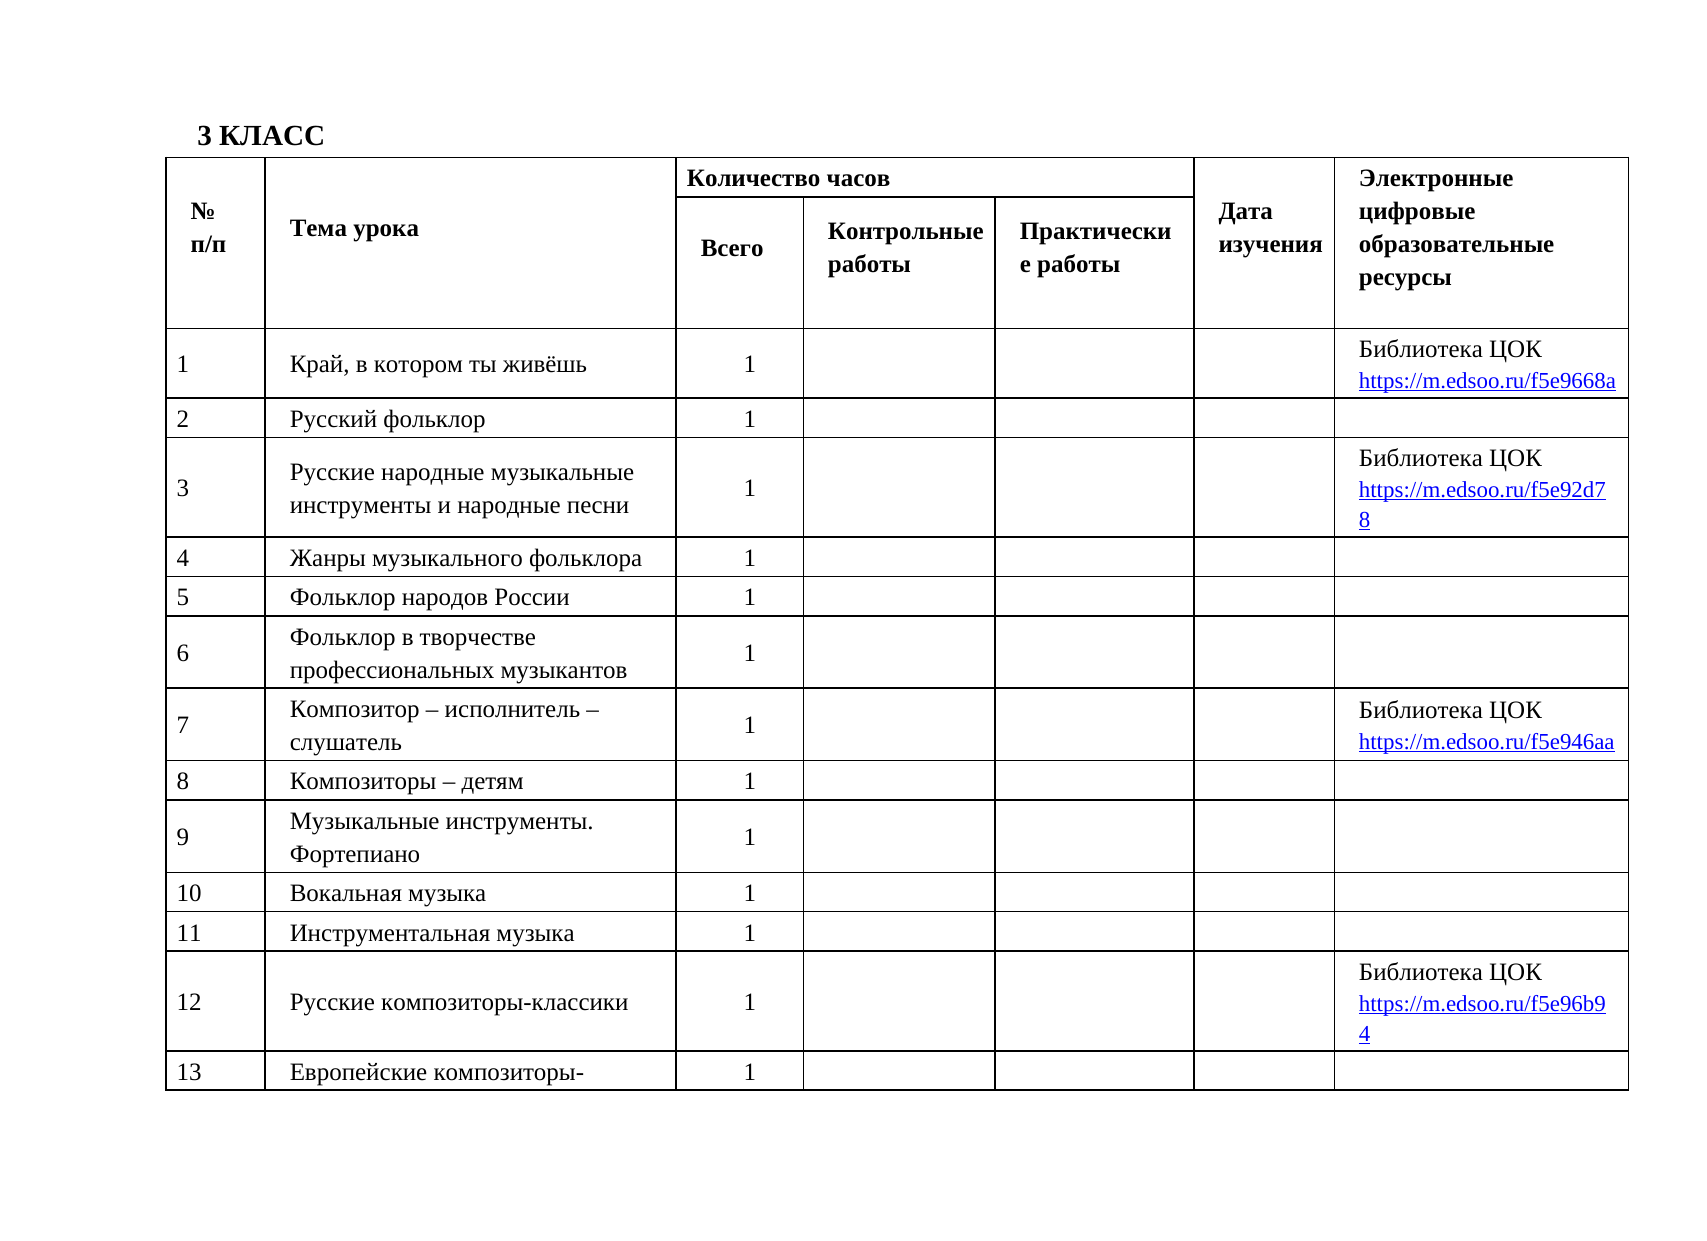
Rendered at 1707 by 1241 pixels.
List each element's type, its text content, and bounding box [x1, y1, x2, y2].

table_cell 7 [167, 689, 264, 760]
table_cell [804, 438, 994, 536]
table_header Дата изучения [1195, 158, 1334, 327]
table_cell [1195, 617, 1334, 687]
table_cell 11 [167, 912, 264, 950]
table_cell [996, 577, 1193, 615]
table_cell Русский фольклор [266, 399, 675, 436]
table_cell 1 [167, 329, 264, 397]
table_cell [1195, 1052, 1334, 1089]
table_cell [1195, 761, 1334, 799]
table_cell [996, 438, 1193, 536]
table_cell Библиотека ЦОК https://m.edsoo.ru/f5e96b94 [1335, 952, 1628, 1050]
table_header Электронные цифровые образовательные ресурсы [1335, 158, 1628, 327]
table_cell [804, 801, 994, 871]
table_cell 3 [167, 438, 264, 536]
table_cell [996, 538, 1193, 576]
table_cell [1195, 952, 1334, 1050]
table_cell 4 [167, 538, 264, 576]
table_cell [1195, 538, 1334, 576]
table_header Тема урока [266, 158, 675, 327]
table_cell 1 [677, 801, 803, 871]
table_cell [996, 399, 1193, 436]
table_cell 1 [677, 538, 803, 576]
table_cell 13 [167, 1052, 264, 1089]
table_cell Библиотека ЦОК https://m.edsoo.ru/f5e92d78 [1335, 438, 1628, 536]
table_cell [1335, 399, 1628, 436]
table_cell [1335, 538, 1628, 576]
table_cell [996, 329, 1193, 397]
table_cell [804, 577, 994, 615]
text 3 КЛАСС [190, 118, 1618, 152]
table_cell [1195, 577, 1334, 615]
table_cell 1 [677, 873, 803, 911]
table_cell [1195, 329, 1334, 397]
table_cell [1335, 577, 1628, 615]
table_cell [804, 329, 994, 397]
table_cell 1 [677, 1052, 803, 1089]
table_cell Инструментальная музыка [266, 912, 675, 950]
table_cell 5 [167, 577, 264, 615]
table_cell [1335, 1052, 1628, 1089]
table_cell 10 [167, 873, 264, 911]
table_cell 2 [167, 399, 264, 436]
table_cell [1335, 761, 1628, 799]
table_cell [804, 1052, 994, 1089]
table_cell [804, 761, 994, 799]
table_cell [1195, 912, 1334, 950]
table_cell 1 [677, 329, 803, 397]
table_cell [1195, 438, 1334, 536]
table_header № п/п [167, 158, 264, 327]
table_cell [996, 761, 1193, 799]
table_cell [266, 1052, 675, 1089]
table_cell [1335, 617, 1628, 687]
table_cell [804, 399, 994, 436]
table_cell [804, 952, 994, 1050]
table_cell [1335, 912, 1628, 950]
table_cell [996, 1052, 1193, 1089]
table_cell [996, 912, 1193, 950]
table_cell [804, 912, 994, 950]
table_header Количество часов [677, 158, 1193, 196]
table_cell [996, 801, 1193, 871]
table_cell [996, 952, 1193, 1050]
table_cell Русские народные музыкальные инструменты и народные песни [266, 438, 675, 536]
table_cell 1 [677, 912, 803, 950]
table_cell 1 [677, 617, 803, 687]
table_cell [996, 617, 1193, 687]
table_cell [1195, 801, 1334, 871]
table_cell 1 [677, 689, 803, 760]
table_cell [804, 873, 994, 911]
table_cell 1 [677, 761, 803, 799]
table_cell Композиторы – детям [266, 761, 675, 799]
table_cell [1335, 801, 1628, 871]
table_cell Русские композиторы-классики [266, 952, 675, 1050]
table_cell Практические работы [996, 198, 1193, 327]
table_cell Вокальная музыка [266, 873, 675, 911]
table_cell Жанры музыкального фольклора [266, 538, 675, 576]
table_cell [804, 538, 994, 576]
table_cell [1195, 689, 1334, 760]
table_cell Библиотека ЦОК https://m.edsoo.ru/f5e9668a [1335, 329, 1628, 397]
table_cell Фольклор народов России [266, 577, 675, 615]
table_cell [1335, 873, 1628, 911]
table_cell [1195, 873, 1334, 911]
table_cell 12 [167, 952, 264, 1050]
table_cell 1 [677, 577, 803, 615]
table_cell 6 [167, 617, 264, 687]
table_cell Край, в котором ты живёшь [266, 329, 675, 397]
table_cell Музыкальные инструменты. Фортепиано [266, 801, 675, 871]
table_cell 1 [677, 438, 803, 536]
table_cell Композитор – исполнитель – слушатель [266, 689, 675, 760]
table_cell Всего [677, 198, 803, 327]
table_cell [1195, 399, 1334, 436]
table_cell Фольклор в творчестве профессиональных музыкантов [266, 617, 675, 687]
table_cell [996, 689, 1193, 760]
table_cell 8 [167, 761, 264, 799]
table_cell Контрольные работы [804, 198, 994, 327]
table_cell 9 [167, 801, 264, 871]
table_cell [996, 873, 1193, 911]
table_cell 1 [677, 399, 803, 436]
table_cell Библиотека ЦОК https://m.edsoo.ru/f5e946aa [1335, 689, 1628, 760]
table_cell [804, 689, 994, 760]
table_cell 1 [677, 952, 803, 1050]
table_cell [804, 617, 994, 687]
